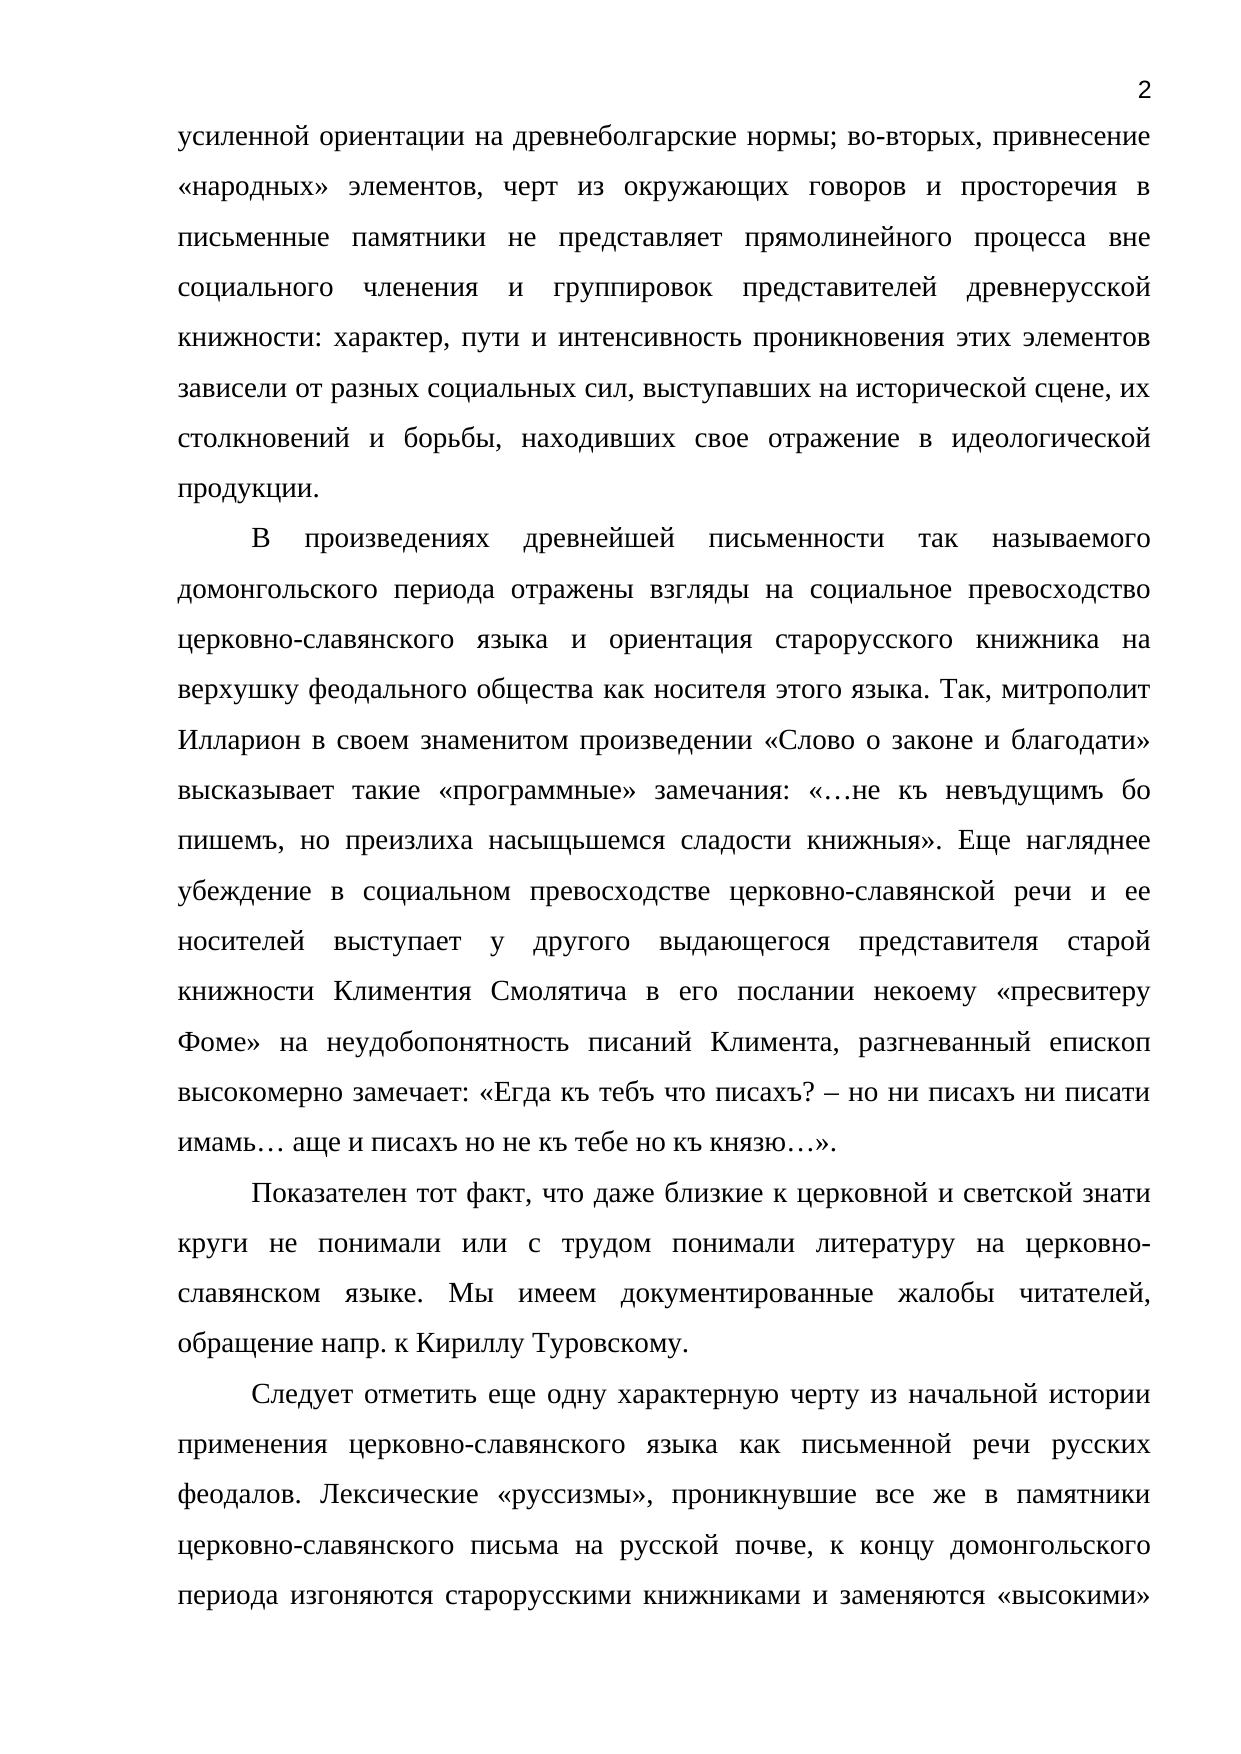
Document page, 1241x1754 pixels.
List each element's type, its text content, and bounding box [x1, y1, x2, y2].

text В произведениях древнейшей письменности так называемого домонгольского периода отражены взгляды на социальное превосходство церковно-славянского языка и ориентация старорусского книжника на верхушку феодального общества как носителя этого языка. Так, митрополит Илларион в своем знаменитом произведении «Слово о законе и благодати» высказывает такие «программные» замечания: «…не къ невъдущимъ бо пишемъ, но преизлиха насыщьшемся сладости книжныя». Еще нагляднее убеждение в социальном превосходстве церковно-славянской речи и ее носителей выступает у другого выдающегося представителя старой книжности Климентия Смолятича в его послании некоему «пресвитеру Фоме» на неудобопонятность писаний Климента, разгневанный епископ высокомерно замечает: «Егда къ тебъ что писахъ? – но ни писахъ ни писати имамь… аще и писахъ но не къ тебе но къ князю…». [177, 521, 1152, 1158]
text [177, 118, 1152, 504]
text Показателен тот факт, что даже близкие к церковной и светской знати круги не понимали или с трудом понимали литературу на церковно-славянском языке. Мы имеем документированные жалобы читателей, обращение напр. к Кириллу Туровскому. [177, 1175, 1152, 1359]
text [177, 1376, 1152, 1611]
